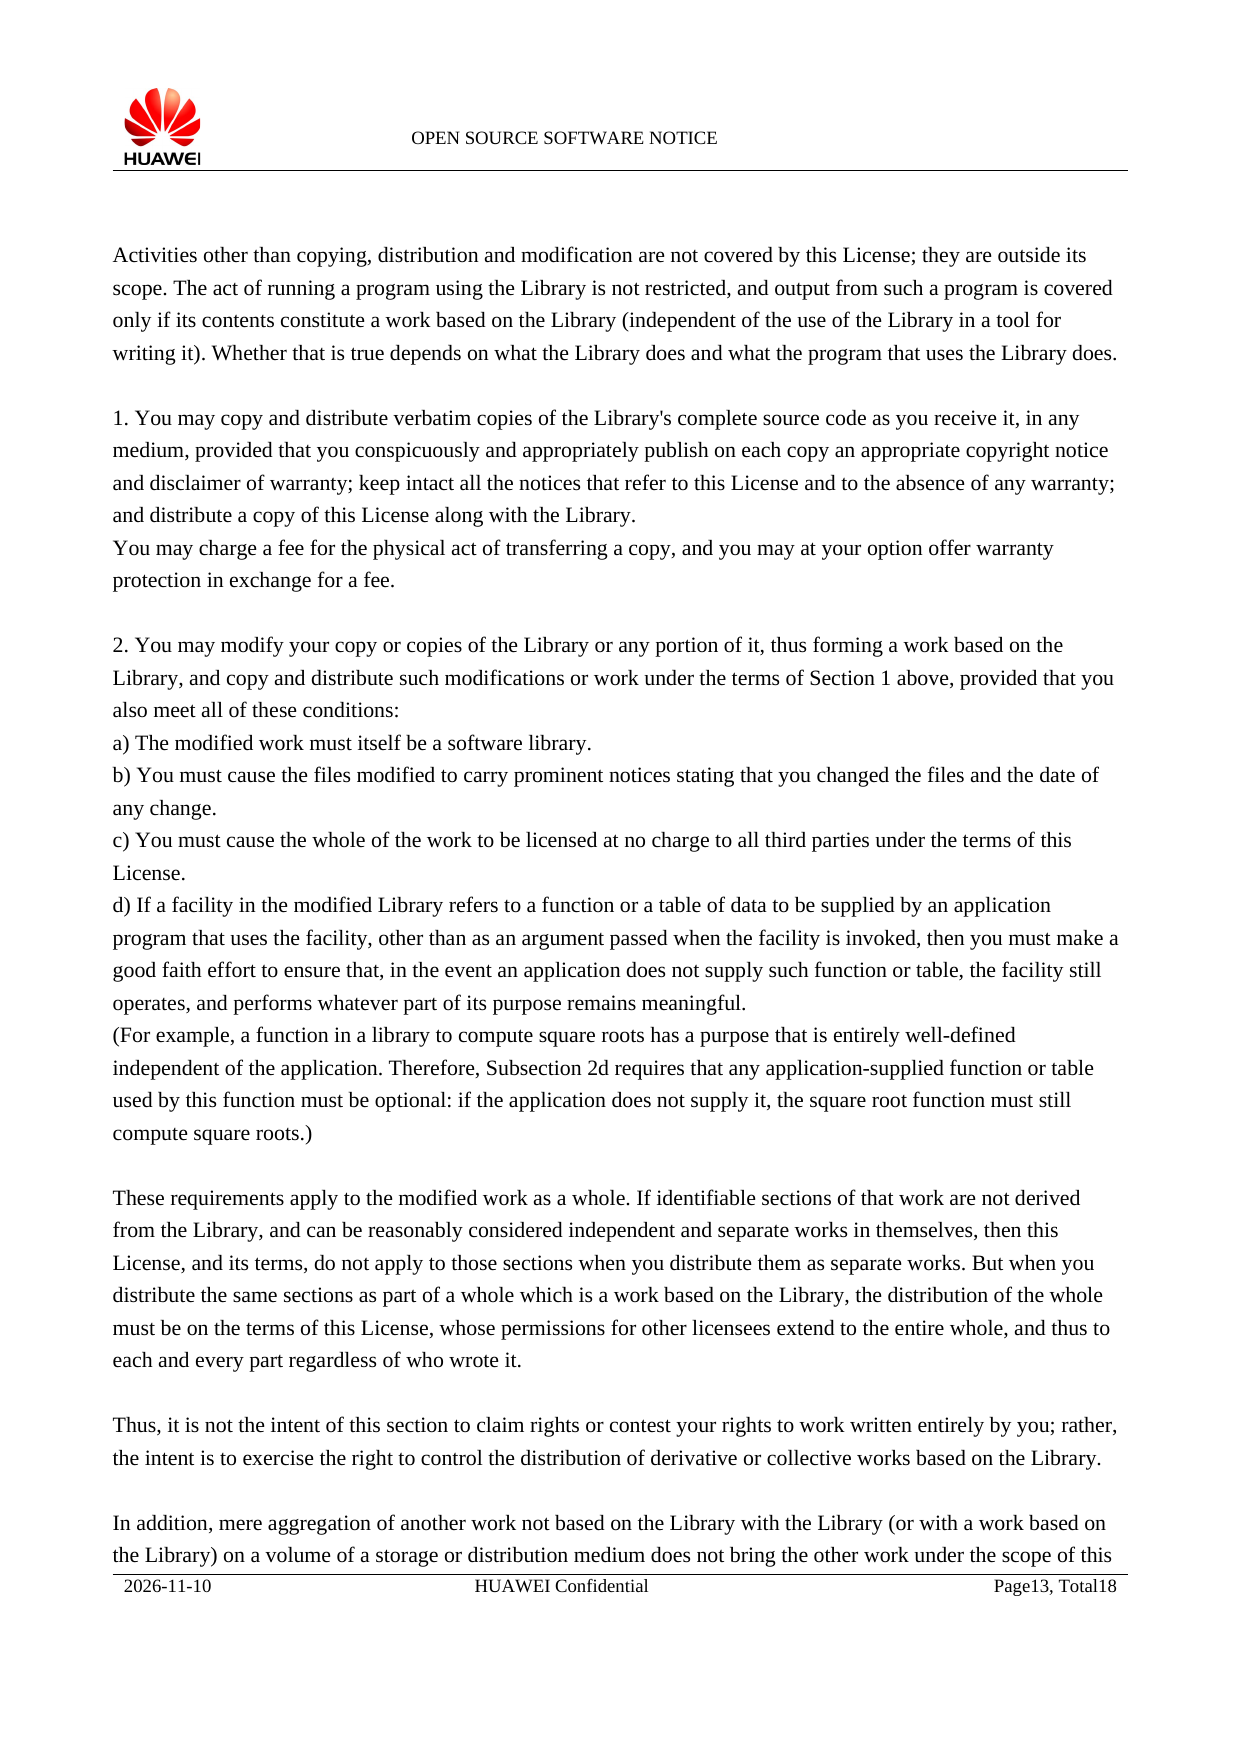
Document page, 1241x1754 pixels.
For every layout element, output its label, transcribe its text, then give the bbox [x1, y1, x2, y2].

picture [124, 88, 201, 165]
